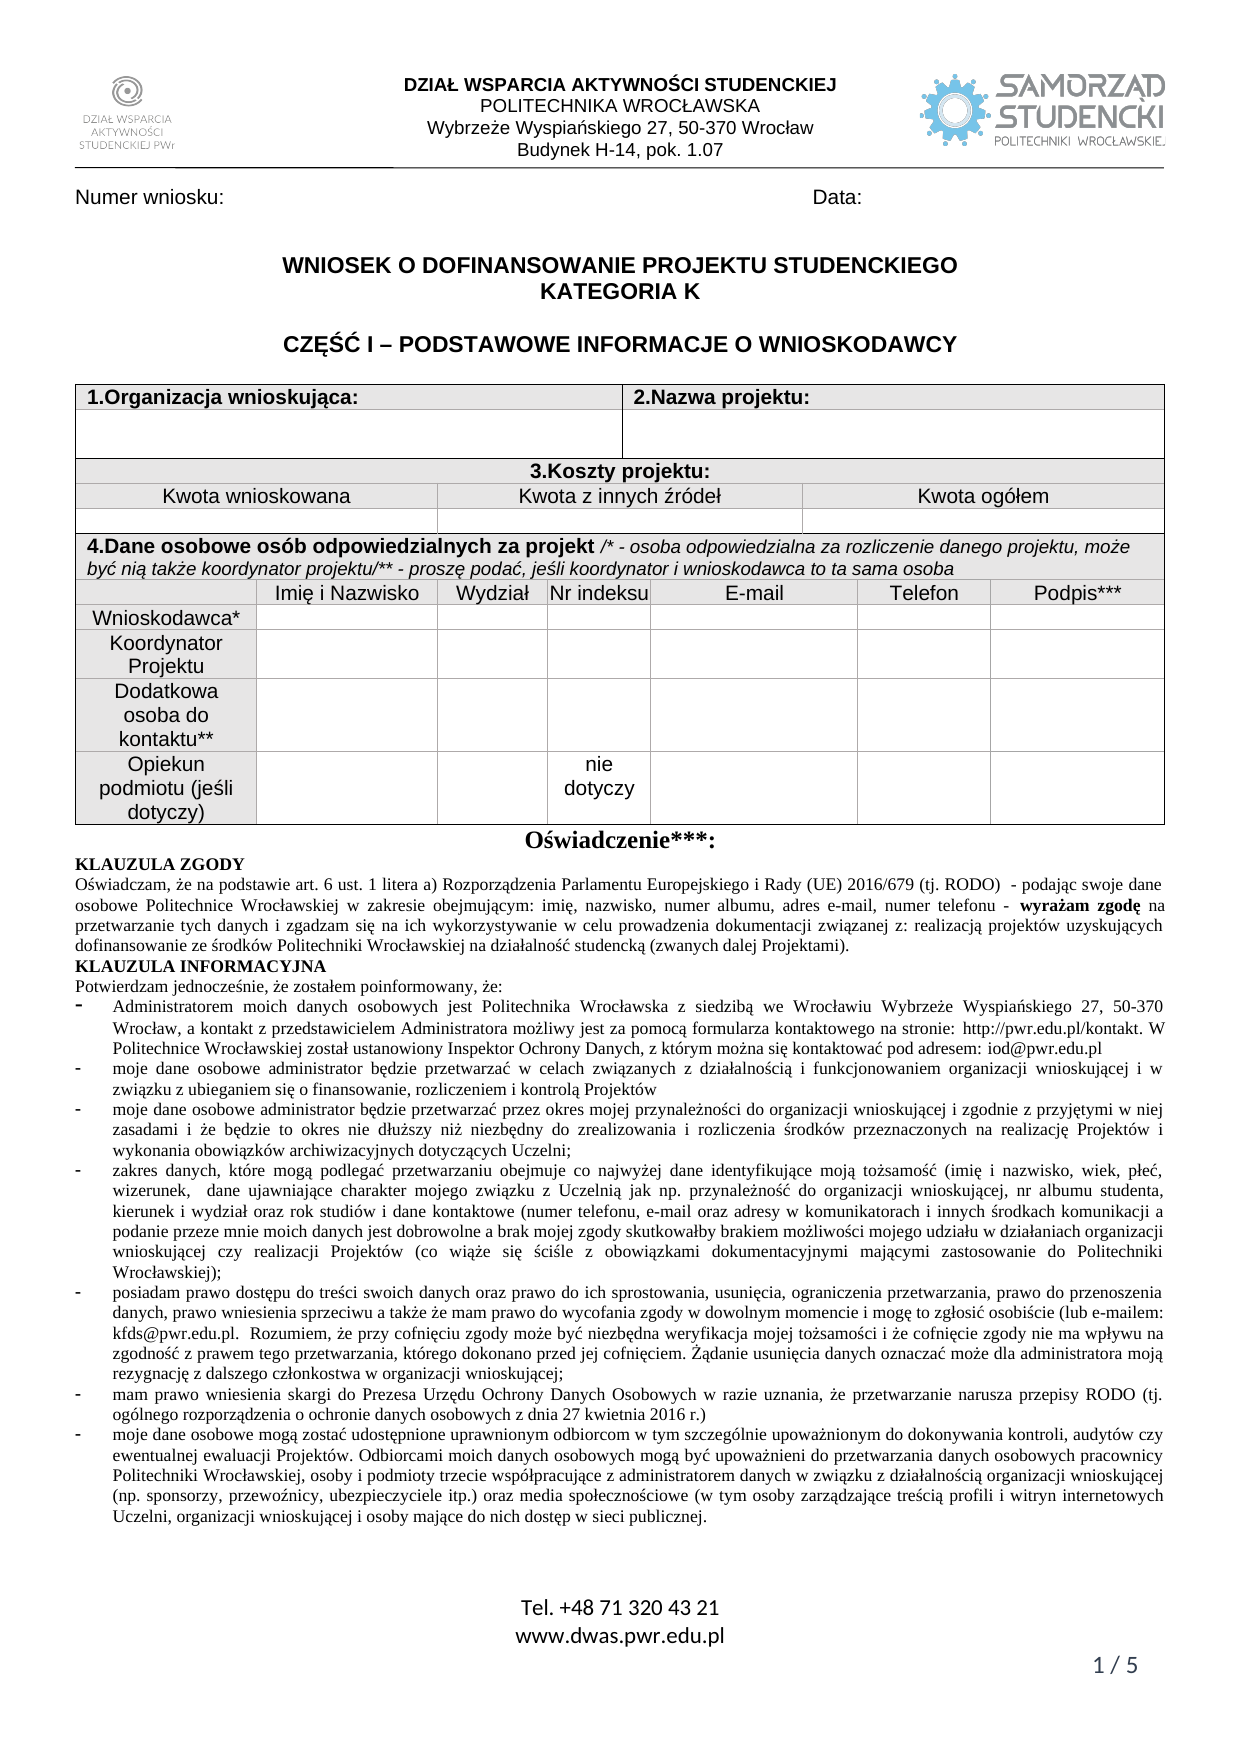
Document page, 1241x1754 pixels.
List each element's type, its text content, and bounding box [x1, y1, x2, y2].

table_cell Kwota z innych źródeł [438, 484, 802, 508]
table_cell [858, 605, 990, 629]
table_cell [651, 630, 857, 678]
list mam prawo wniesienia skargi do Prezesa Urzędu Ochrony Danych Osobowych w razie uznania, że przetwarzanie narusza przepisy RODO (tj. ogólnego rozporządzenia o ochronie danych osobowych z dnia 27 kwietnia 2016 r.) [75, 1383, 1165, 1424]
table_cell [548, 630, 650, 678]
table_cell E-mail [651, 580, 857, 604]
table_cell [76, 509, 437, 533]
list KLAUZULA INFORMACYJNA [75, 955, 1165, 976]
list moje dane osobowe administrator będzie przetwarzać w celach związanych z działalnością i funkcjonowaniem organizacji wnioskującej i w związku z ubieganiem się o finansowanie, rozliczeniem i kontrolą Projektów [75, 1058, 1165, 1099]
list zakres danych, które mogą podlegać przetwarzaniu obejmuje co najwyżej dane identyfikujące moją tożsamość (imię i nazwisko, wiek, płeć, wizerunek, dane ujawniające charakter mojego związku z Uczelnią jak np. przynależność do organizacji wnioskującej, nr albumu studenta, kierunek i wydział oraz rok studiów i dane kontaktowe (numer telefonu, e-mail oraz adresy w komunikatorach i innych środkach komunikacji a podanie przeze mnie moich danych jest dobrowolne a brak mojej zgody skutkowałby brakiem możliwości mojego udziału w działaniach organizacji wnioskującej czy realizacji Projektów (co wiąże się ściśle z obowiązkami dokumentacyjnymi mającymi zastosowanie do Politechniki Wrocławskiej); [75, 1160, 1165, 1282]
table_cell [991, 630, 1164, 678]
table_cell 3.Koszty projektu: [76, 459, 1164, 483]
table_cell Kwota wnioskowana [76, 484, 437, 508]
table_cell Kwota ogółem [803, 484, 1164, 508]
table_cell [858, 752, 990, 824]
table_cell [858, 630, 990, 678]
table_cell [438, 630, 547, 678]
table_cell Opiekun podmiotu (jeśli dotyczy) [76, 752, 256, 824]
table_cell [548, 605, 650, 629]
table_cell Podpis*** [991, 580, 1164, 604]
table_cell [76, 410, 622, 458]
text CZĘŚĆ I – PODSTAWOWE INFORMACJE O WNIOSKODAWCY [75, 331, 1165, 357]
table_cell [257, 752, 437, 824]
table_cell 4.Dane osobowe osób odpowiedzialnych za projekt /* - osoba odpowiedzialna za rozliczenie danego projektu, może być nią także koordynator projektu/** - proszę podać, jeśli koordynator i wnioskodawca to ta sama osoba [76, 534, 1164, 579]
table_cell [76, 580, 256, 604]
list moje dane osobowe administrator będzie przetwarzać przez okres mojej przynależności do organizacji wnioskującej i zgodnie z przyjętymi w niej zasadami i że będzie to okres nie dłuższy niż niezbędny do zrealizowania i rozliczenia środków przeznaczonych na realizację Projektów i wykonania obowiązków archiwizacyjnych dotyczących Uczelni; [75, 1099, 1165, 1160]
table_cell Wydział [438, 580, 547, 604]
list posiadam prawo dostępu do treści swoich danych oraz prawo do ich sprostowania, usunięcia, ograniczenia przetwarzania, prawo do przenoszenia danych, prawo wniesienia sprzeciwu a także że mam prawo do wycofania zgody w dowolnym momencie i mogę to zgłosić osobiście (lub e-mailem: kfds@pwr.edu.pl. Rozumiem, że przy cofnięciu zgody może być niezbędna weryfikacja mojej tożsamości i że cofnięcie zgody nie ma wpływu na zgodność z prawem tego przetwarzania, którego dokonano przed jej cofnięciem. Żądanie usunięcia danych oznaczać może dla administratora moją rezygnację z dalszego członkostwa w organizacji wnioskującej; [75, 1282, 1165, 1383]
table_cell Koordynator Projektu [76, 630, 256, 678]
list Oświadczenie***: [75, 825, 1165, 854]
table_cell [651, 752, 857, 824]
text KATEGORIA K [75, 278, 1165, 305]
table_cell [991, 752, 1164, 824]
table_cell nie dotyczy [548, 752, 650, 824]
table_cell [991, 679, 1164, 751]
picture [75, 76, 179, 167]
table_cell [438, 509, 802, 533]
table_cell [623, 410, 1164, 458]
table_cell [257, 605, 437, 629]
table_cell [651, 679, 857, 751]
table_cell Telefon [858, 580, 990, 604]
list Administratorem moich danych osobowych jest Politechnika Wrocławska z siedzibą we Wrocławiu Wybrzeże Wyspiańskiego 27, 50-370 Wrocław, a kontakt z przedstawicielem Administratora możliwy jest za pomocą formularza kontaktowego na stronie: http://pwr.edu.pl/kontakt. W Politechnice Wrocławskiej został ustanowiony Inspektor Ochrony Danych, z którym można się kontaktować pod adresem: iod@pwr.edu.pl [75, 996, 1165, 1058]
table_cell [548, 679, 650, 751]
table_header 1.Organizacja wnioskująca: [76, 385, 622, 409]
picture [919, 74, 1166, 146]
table_cell [803, 509, 1164, 533]
list KLAUZULA ZGODY [75, 854, 1165, 874]
table_cell [438, 679, 547, 751]
table_cell Dodatkowa osoba do kontaktu** [76, 679, 256, 751]
table_cell [858, 679, 990, 751]
list moje dane osobowe mogą zostać udostępnione uprawnionym odbiorcom w tym szczególnie upoważnionym do dokonywania kontroli, audytów czy ewentualnej ewaluacji Projektów. Odbiorcami moich danych osobowych mogą być upoważnieni do przetwarzania danych osobowych pracownicy Politechniki Wrocławskiej, osoby i podmioty trzecie współpracujące z administratorem danych w związku z działalnością organizacji wnioskującej (np. sponsorzy, przewoźnicy, ubezpieczyciele itp.) oraz media społecznościowe (w tym osoby zarządzające treścią profili i witryn internetowych Uczelni, organizacji wnioskującej i osoby mające do nich dostęp w sieci publicznej. [75, 1424, 1165, 1526]
table_header 2.Nazwa projektu: [623, 385, 1164, 409]
table_cell [438, 605, 547, 629]
table_cell [438, 752, 547, 824]
table_cell Nr indeksu [548, 580, 650, 604]
table_cell [257, 679, 437, 751]
list Potwierdzam jednocześnie, że zostałem poinformowany, że: [75, 976, 1165, 996]
list Oświadczam, że na podstawie art. 6 ust. 1 litera a) Rozporządzenia Parlamentu Europejskiego i Rady (UE) 2016/679 (tj. RODO) - podając swoje dane osobowe Politechnice Wrocławskiej w zakresie obejmującym: imię, nazwisko, numer albumu, adres e-mail, numer telefonu - wyrażam zgodę na przetwarzanie tych danych i zgadzam się na ich wykorzystywanie w celu prowadzenia dokumentacji związanej z: realizacją projektów uzyskujących dofinansowanie ze środków Politechniki Wrocławskiej na działalność studencką (zwanych dalej Projektami). [75, 874, 1165, 955]
table_cell Imię i Nazwisko [257, 580, 437, 604]
table_cell [991, 605, 1164, 629]
text WNIOSEK O DOFINANSOWANIE PROJEKTU STUDENCKIEGO [75, 252, 1165, 278]
table_cell [257, 630, 437, 678]
table_cell Wnioskodawca* [76, 605, 256, 629]
table_cell [651, 605, 857, 629]
